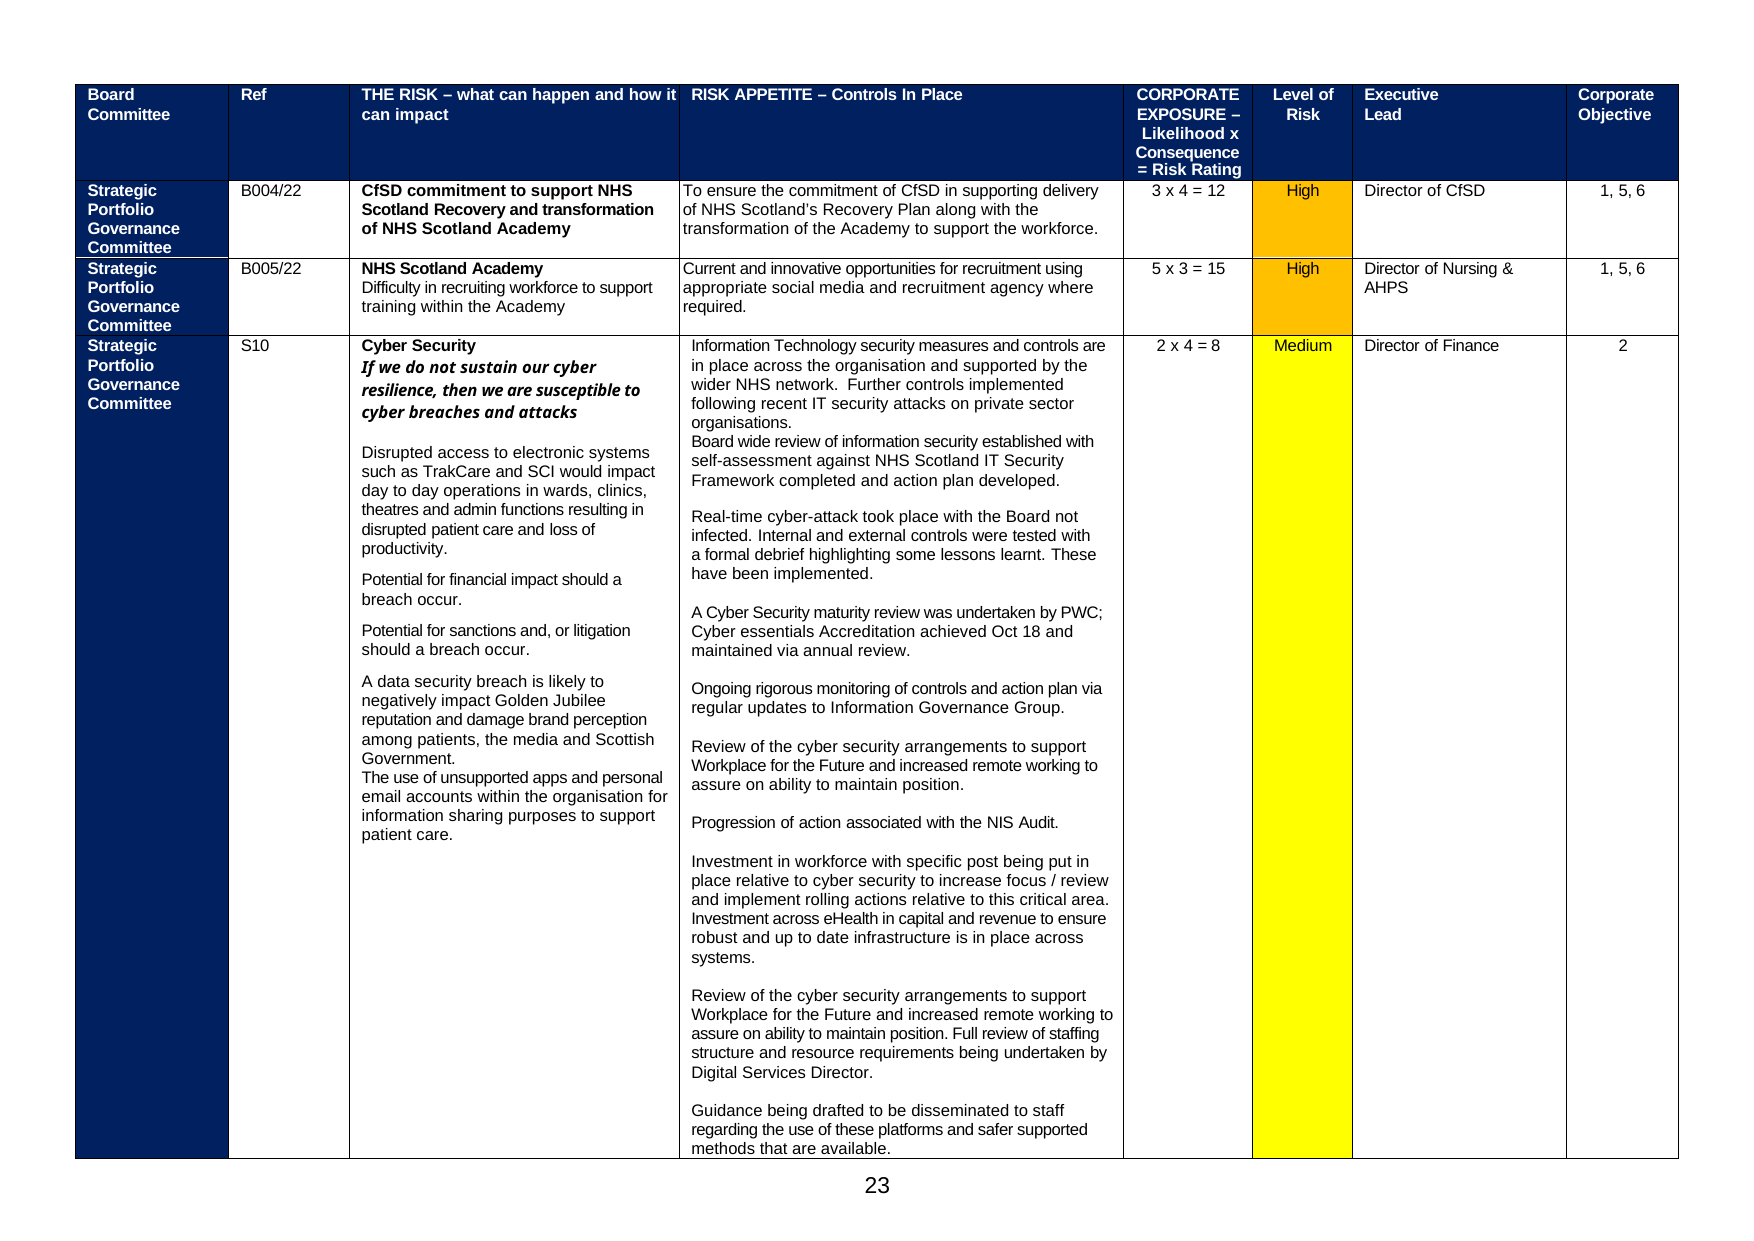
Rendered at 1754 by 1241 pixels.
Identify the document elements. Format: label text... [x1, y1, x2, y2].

table_header Corporate Objective [1567, 85, 1678, 180]
table_cell High [1253, 259, 1352, 335]
table_cell To ensure the commitment of CfSD in supporting delivery of NHS Scotland’s Recovery Plan along with the transformation of the Academy to support the workforce. [680, 181, 1123, 257]
table_cell CfSD commitment to support NHS Scotland Recovery and transformation of NHS Scotland Academy [350, 181, 679, 257]
table_cell Strategic Portfolio Governance Committee [76, 259, 228, 335]
table_cell Director of Finance [1353, 336, 1566, 1158]
table_cell Strategic Portfolio Governance Committee [76, 181, 228, 257]
table_cell High [1253, 181, 1352, 257]
table_cell 3 x 4 = 12 [1124, 181, 1252, 257]
table_header Ref [229, 85, 349, 180]
table_cell 1, 5, 6 [1567, 181, 1678, 257]
table_cell S10 [229, 336, 349, 1158]
table_header Board Committee [76, 85, 228, 180]
table_cell B005/22 [229, 259, 349, 335]
table_cell Current and innovative opportunities for recruitment using appropriate social media and recruitment agency where required. [680, 259, 1123, 335]
table_cell B004/22 [229, 181, 349, 257]
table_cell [350, 336, 679, 1158]
table_cell Director of Nursing & AHPS [1353, 259, 1566, 335]
table_header THE RISK – what can happen and how it can impact [350, 85, 679, 180]
table_header Level of Risk [1253, 85, 1352, 180]
table_cell 5 x 3 = 15 [1124, 259, 1252, 335]
table_cell 2 x 4 = 8 [1124, 336, 1252, 1158]
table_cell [76, 336, 228, 1158]
table_header RISK APPETITE – Controls In Place [680, 85, 1123, 180]
table_cell 2 [1567, 336, 1678, 1158]
table_cell Director of CfSD [1353, 181, 1566, 257]
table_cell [680, 336, 1123, 1158]
table_cell NHS Scotland Academy Difficulty in recruiting workforce to support training within the Academy [350, 259, 679, 335]
table_header Executive Lead [1353, 85, 1566, 180]
table_cell Medium [1253, 336, 1352, 1158]
table_cell 1, 5, 6 [1567, 259, 1678, 335]
table_header CORPORATE EXPOSURE – Likelihood x Consequence = Risk Rating [1124, 85, 1252, 180]
